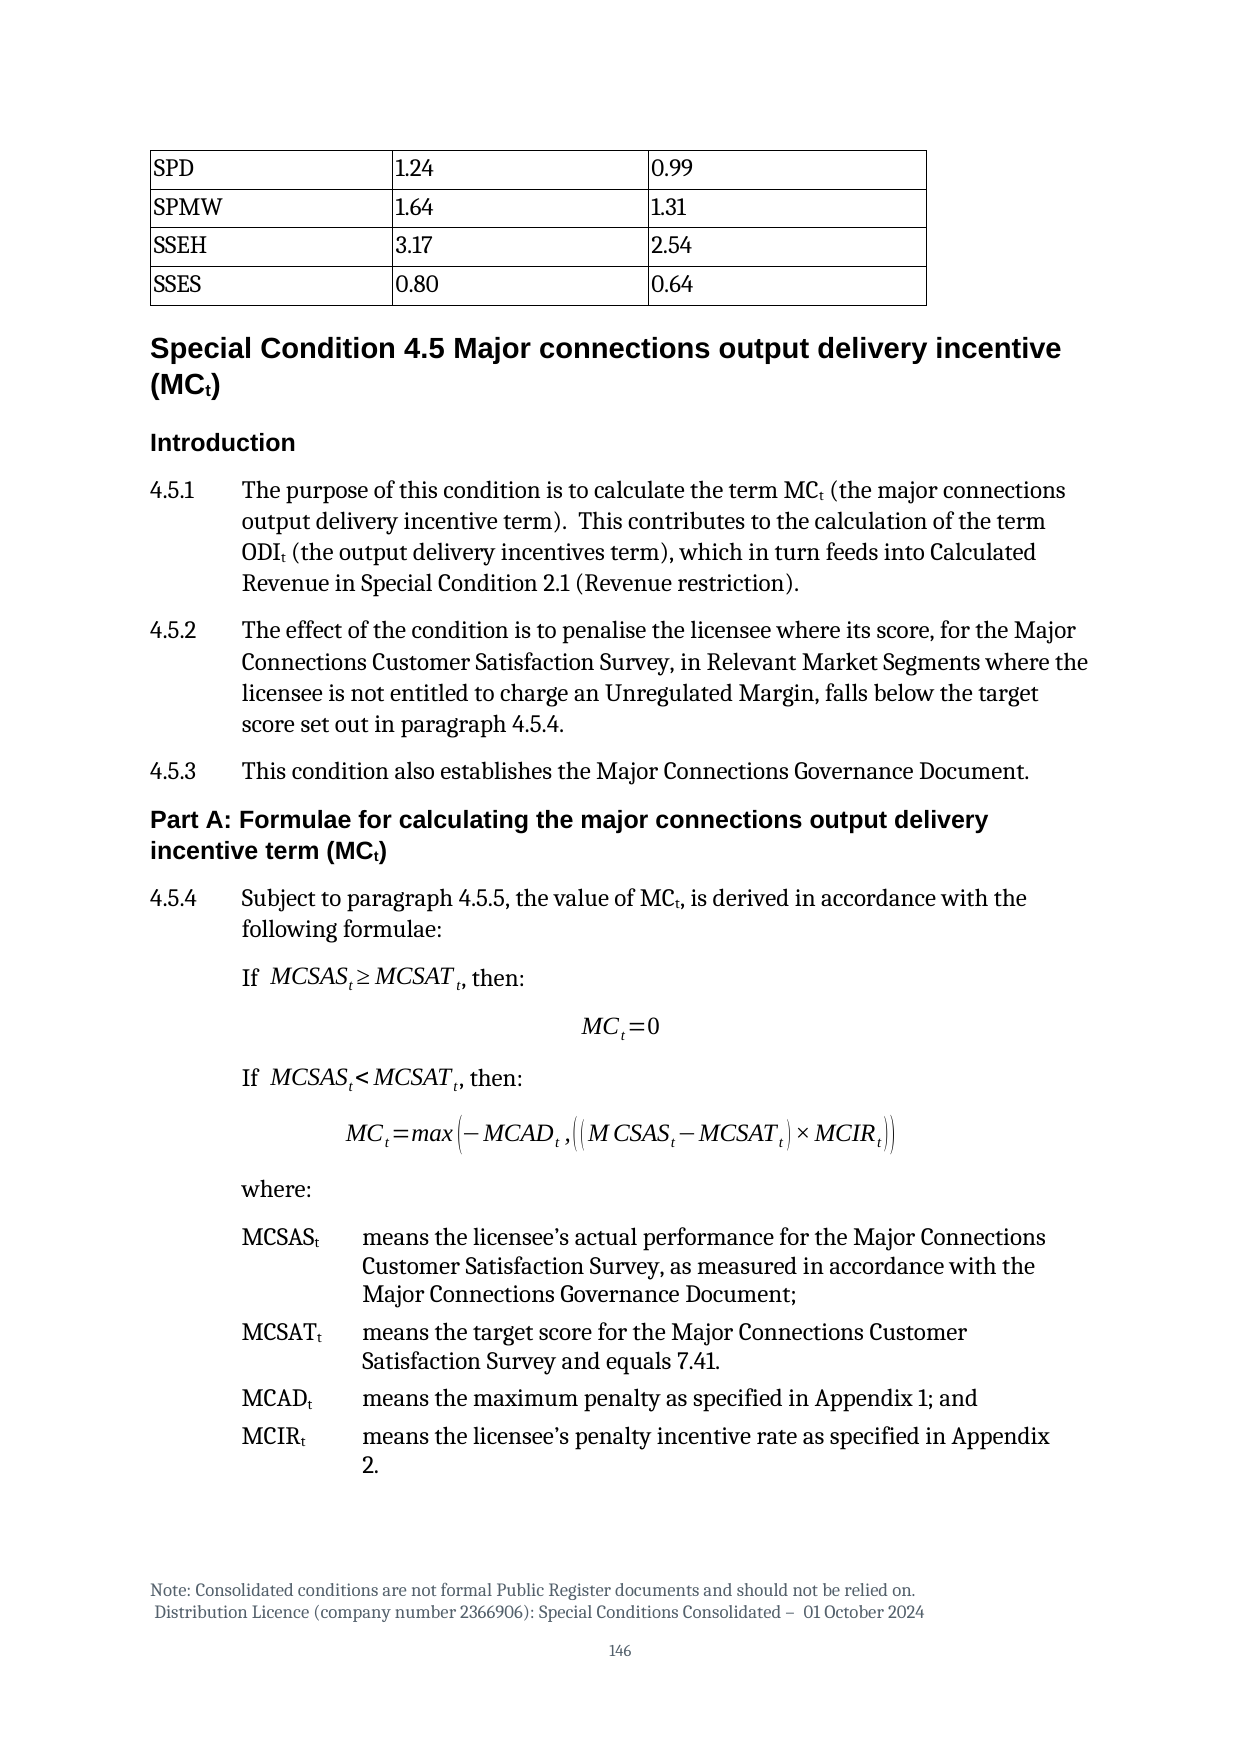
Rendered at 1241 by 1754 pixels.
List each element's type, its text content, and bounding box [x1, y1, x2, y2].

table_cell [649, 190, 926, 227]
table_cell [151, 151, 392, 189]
text If , then: [242, 962, 1090, 994]
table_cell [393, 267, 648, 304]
text Subject to paragraph 4.5.5, the value of MCt, is derived in accordance with the following formulae: [150, 884, 1090, 943]
text The purpose of this condition is to calculate the term MCt (the major connections output delivery incentive term). This contributes to the calculation of the term ODIt (the output delivery incentives term), which in turn feeds into Calculated Revenue in Special Condition 2.1 (Revenue restriction). [150, 476, 1090, 597]
subtitle Formulae for calculating the major connections output delivery incentive term (MCt) [150, 805, 1090, 865]
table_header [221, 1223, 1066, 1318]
text If , then: [242, 1063, 1090, 1094]
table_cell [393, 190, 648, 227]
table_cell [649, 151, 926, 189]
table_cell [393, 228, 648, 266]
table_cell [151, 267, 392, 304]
subtitle Major connections output delivery incentive (MCt) [150, 331, 1090, 400]
text where: [242, 1175, 1090, 1204]
text The effect of the condition is to penalise the licensee where its score, for the Major Connections Customer Satisfaction Survey, in Relevant Market Segments where the licensee is not entitled to charge an Unregulated Margin, falls below the target score set out in paragraph 4.5.4. [150, 616, 1090, 738]
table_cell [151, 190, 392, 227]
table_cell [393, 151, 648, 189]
text This condition also establishes the Major Connections Governance Document. [150, 757, 1090, 786]
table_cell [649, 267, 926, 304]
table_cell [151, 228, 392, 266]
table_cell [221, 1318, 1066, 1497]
subtitle Introduction [150, 428, 1090, 457]
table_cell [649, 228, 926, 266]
